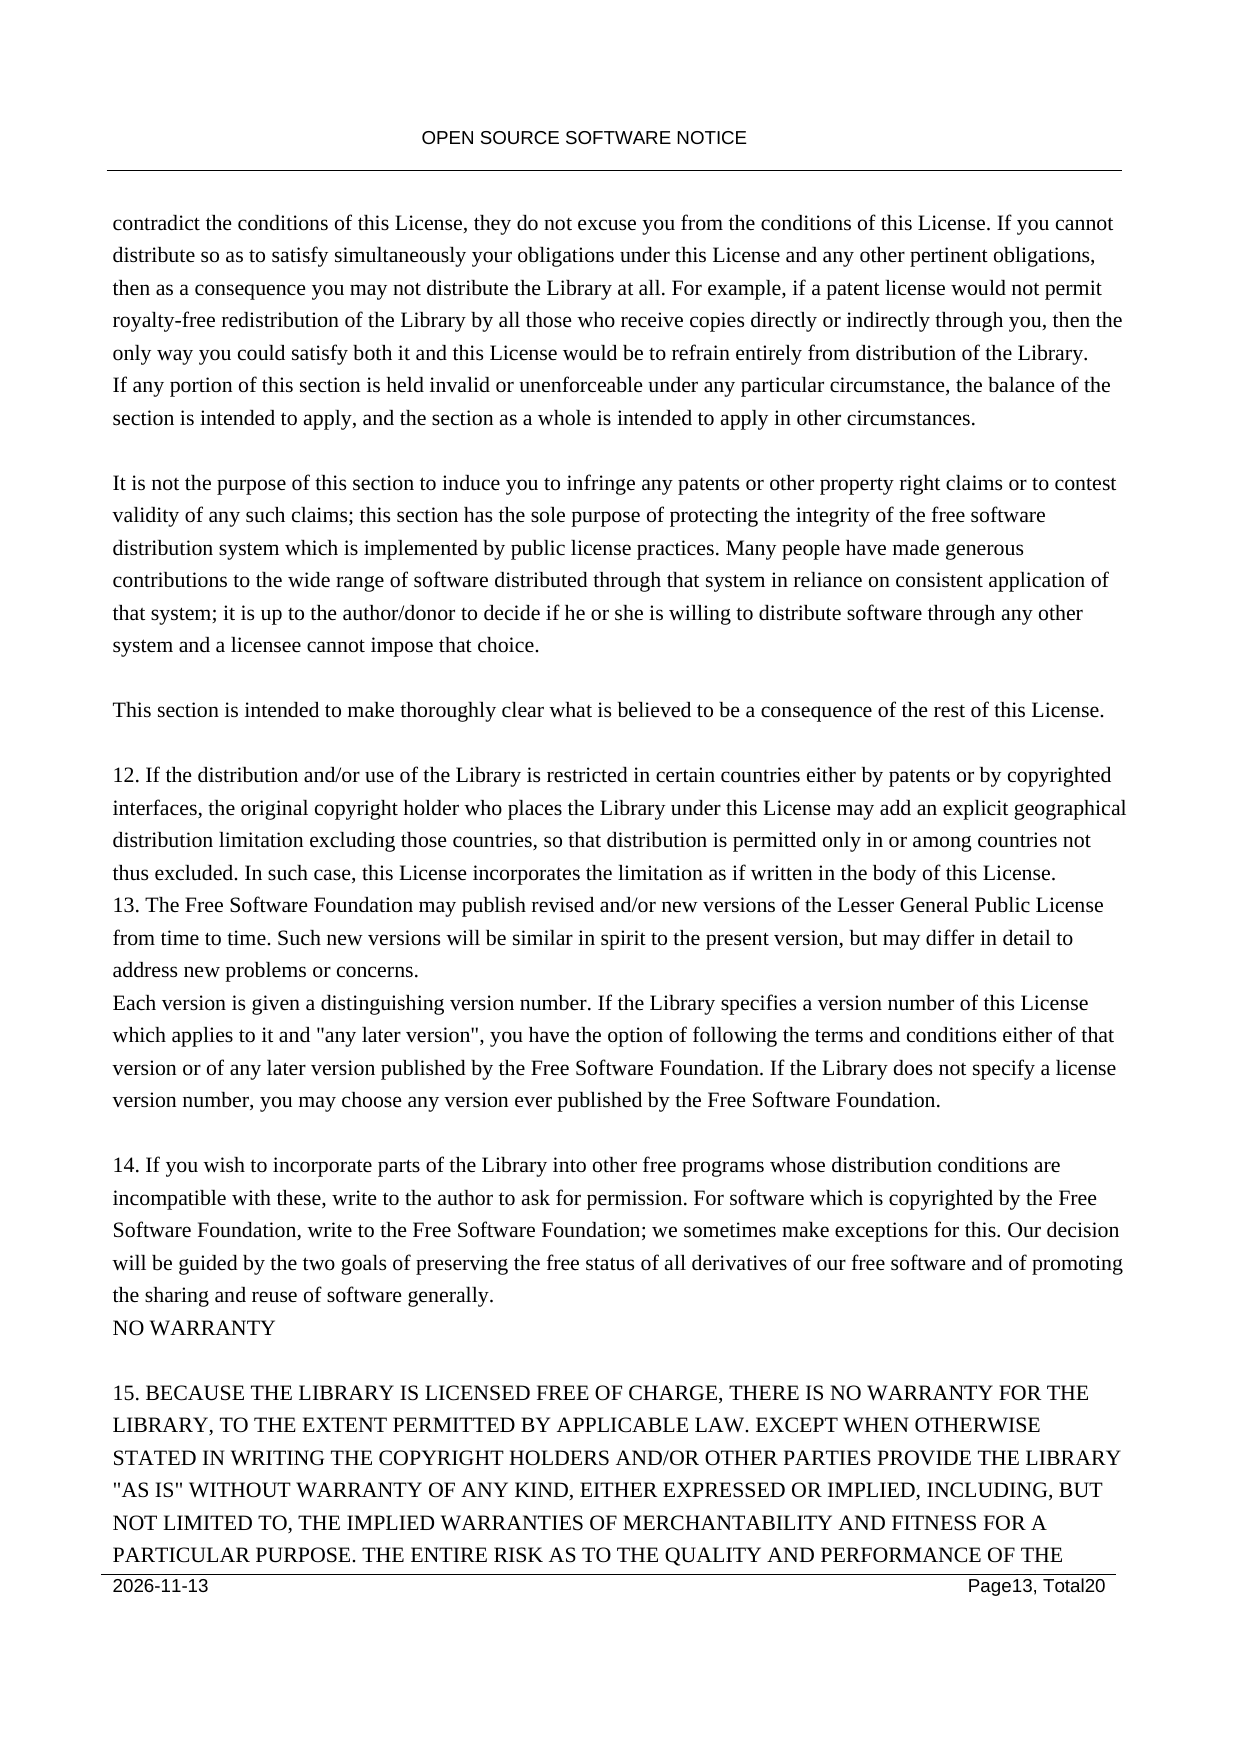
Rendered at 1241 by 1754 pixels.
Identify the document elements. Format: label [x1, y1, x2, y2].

text [112, 206, 1128, 1571]
